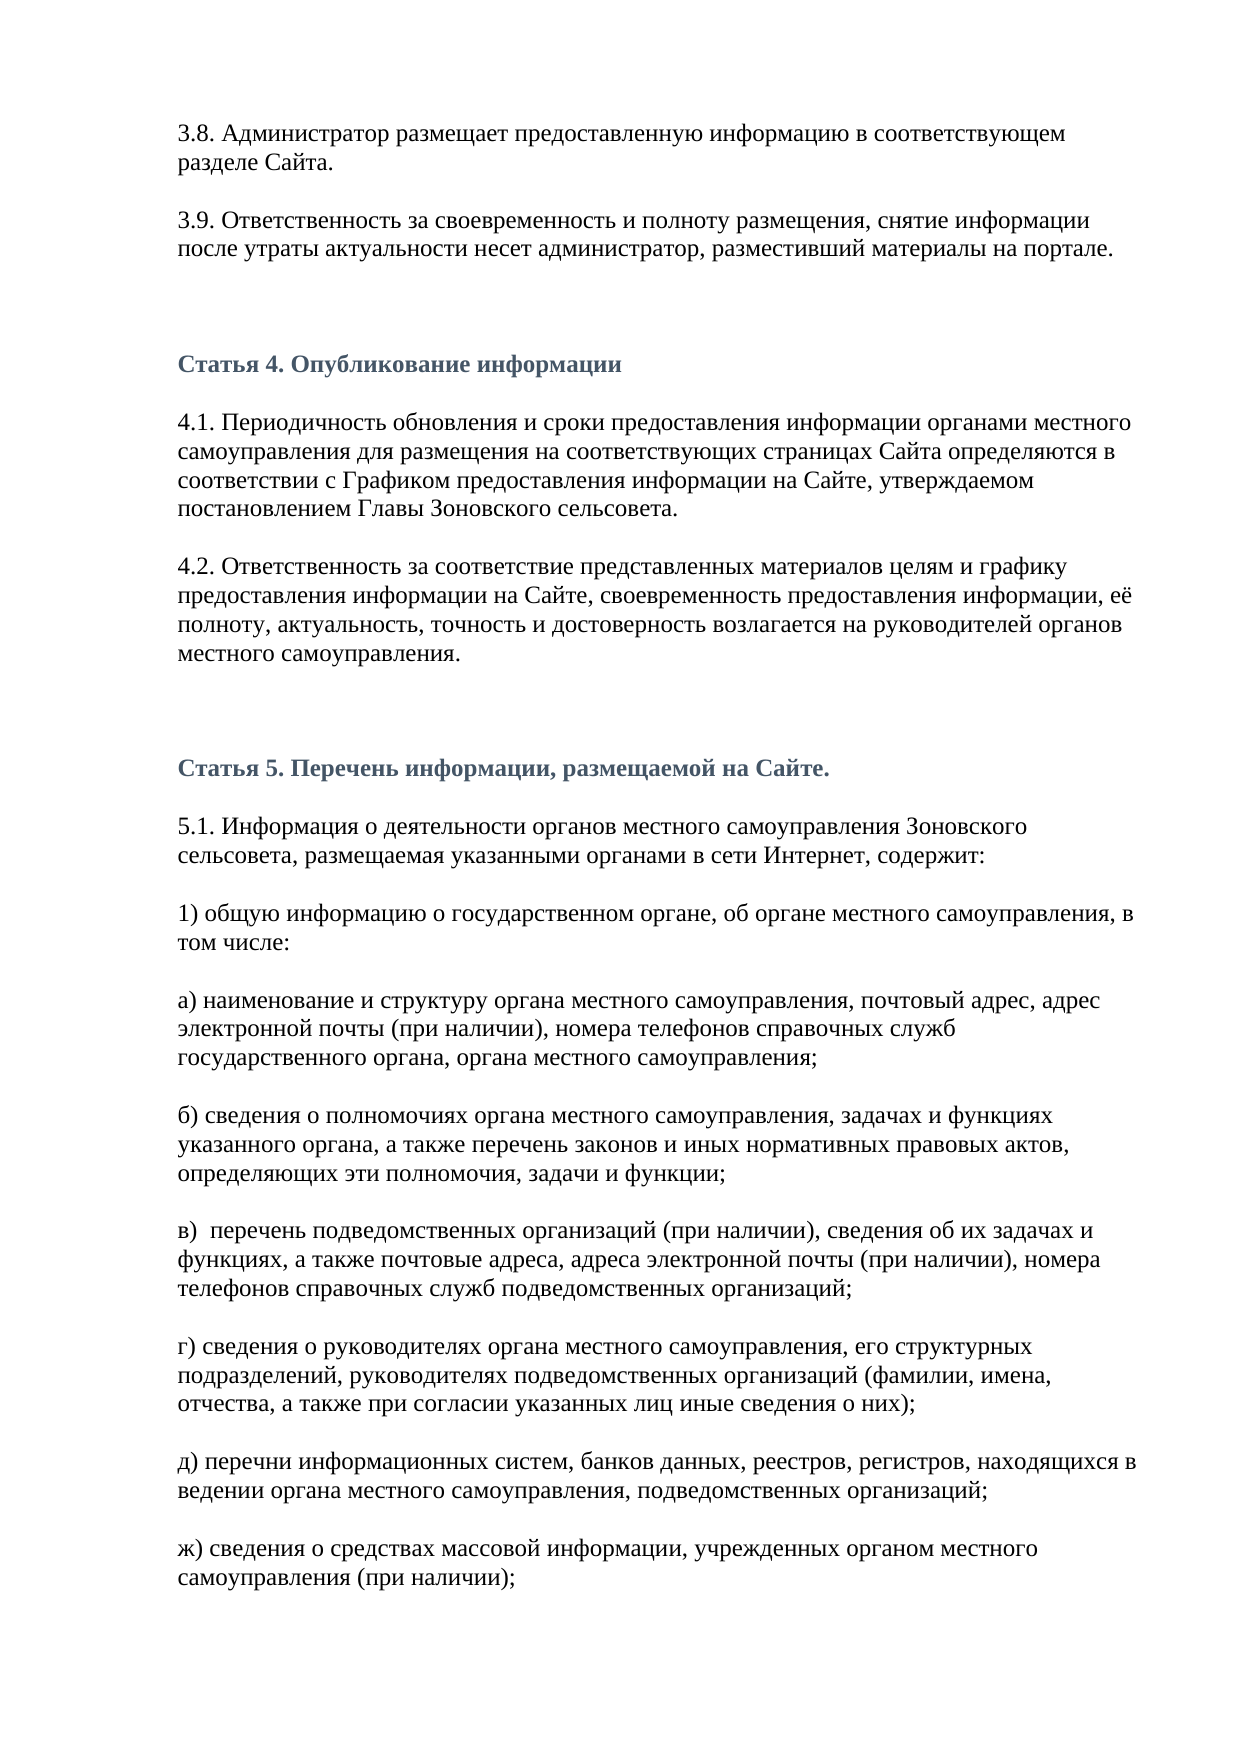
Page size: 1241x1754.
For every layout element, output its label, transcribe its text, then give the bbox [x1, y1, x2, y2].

text а) наименование и структуру органа местного самоуправления, почтовый адрес, адрес электронной почты (при наличии), номера телефонов справочных служб государственного органа, органа местного самоуправления; [177, 985, 1152, 1071]
text 3.8. Администратор размещает предоставленную информацию в соответствующем разделе Сайта. [177, 118, 1152, 176]
text д) перечни информационных систем, банков данных, реестров, регистров, находящихся в ведении органа местного самоуправления, подведомственных организаций; [177, 1446, 1152, 1504]
text ж) сведения о средствах массовой информации, учрежденных органом местного самоуправления (при наличии); [177, 1533, 1152, 1591]
text 1) общую информацию о государственном органе, об органе местного самоуправления, в том числе: [177, 898, 1152, 956]
text 3.9. Ответственность за своевременность и полноту размещения, снятие информации после утраты актуальности несет администратор, разместивший материалы на портале. [177, 205, 1152, 262]
text б) сведения о полномочиях органа местного самоуправления, задачах и функциях указанного органа, а также перечень законов и иных нормативных правовых актов, определяющих эти полномочия, задачи и функции; [177, 1100, 1152, 1186]
text 5.1. Информация о деятельности органов местного самоуправления Зоновского сельсовета, размещаемая указанными органами в сети Интернет, содержит: [177, 811, 1152, 869]
text 4.2. Ответственность за соответствие представленных материалов целям и графику предоставления информации на Сайте, своевременность предоставления информации, её полноту, актуальность, точность и достоверность возлагается на руководителей органов местного самоуправления. [177, 551, 1152, 666]
text Статья 4. Опубликование информации [177, 349, 1152, 378]
text Статья 5. Перечень информации, размещаемой на Сайте. [177, 753, 1152, 782]
text 4.1. Периодичность обновления и сроки предоставления информации органами местного самоуправления для размещения на соответствующих страницах Сайта определяются в соответствии с Графиком предоставления информации на Сайте, утверждаемом постановлением Главы Зоновского сельсовета. [177, 407, 1152, 522]
text в) перечень подведомственных организаций (при наличии), сведения об их задачах и функциях, а также почтовые адреса, адреса электронной почты (при наличии), номера телефонов справочных служб подведомственных организаций; [177, 1216, 1152, 1302]
text г) сведения о руководителях органа местного самоуправления, его структурных подразделений, руководителях подведомственных организаций (фамилии, имена, отчества, а также при согласии указанных лиц иные сведения о них); [177, 1331, 1152, 1417]
